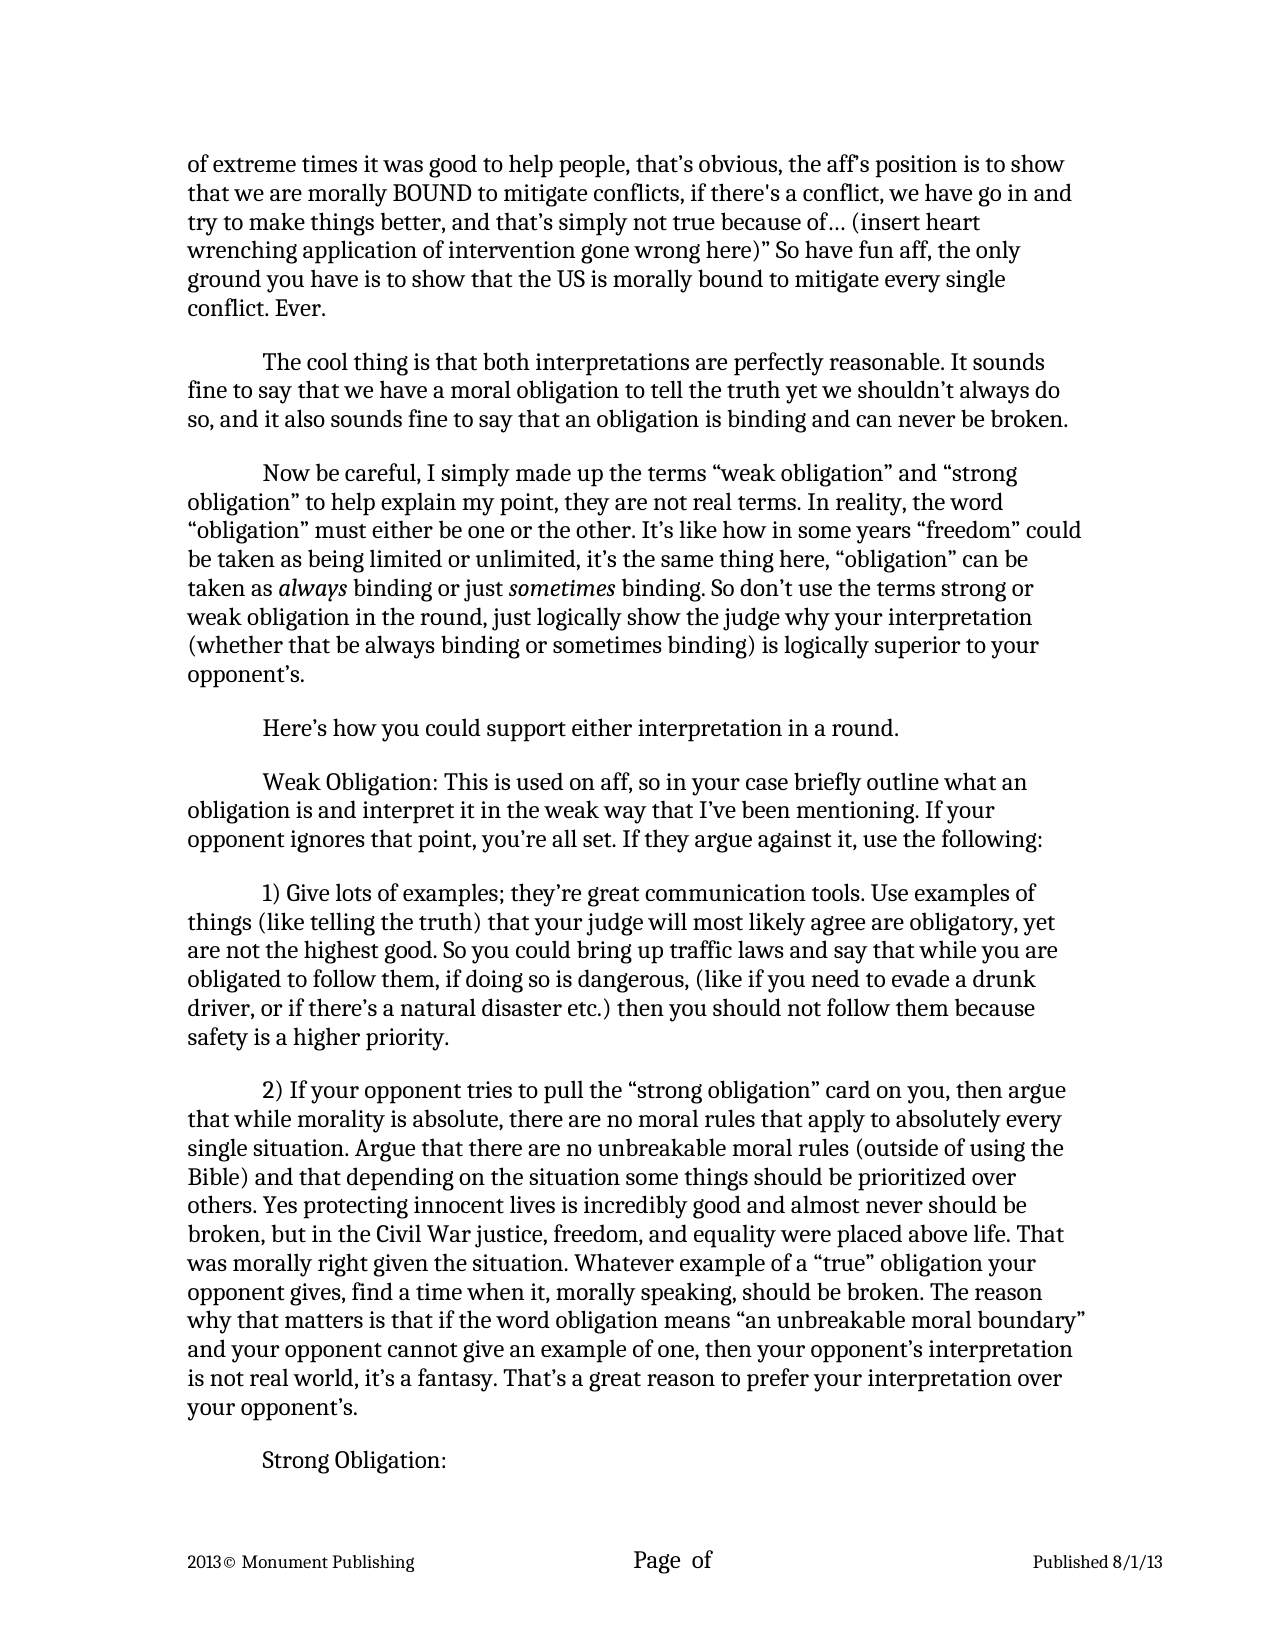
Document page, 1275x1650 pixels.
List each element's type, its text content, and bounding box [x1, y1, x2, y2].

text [187, 150, 1087, 322]
text 2) If your opponent tries to pull the “strong obligation” card on you, then argue that while morality is absolute, there are no moral rules that apply to absolutely every single situation. Argue that there are no unbreakable moral rules (outside of using the Bible) and that depending on the situation some things should be prioritized over others. Yes protecting innocent lives is incredibly good and almost never should be broken, but in the Civil War justice, freedom, and equality were placed above life. That was morally right given the situation. Whatever example of a “true” obligation your opponent gives, find a time when it, morally speaking, should be broken. The reason why that matters is that if the word obligation means “an unbreakable moral boundary” and your opponent cannot give an example of one, then your opponent’s interpretation is not real world, it’s a fantasy. That’s a great reason to prefer your interpretation over your opponent’s. [187, 1076, 1087, 1421]
text Strong Obligation: [187, 1446, 1087, 1475]
text Here’s how you could support either interpretation in a round. [187, 714, 1087, 742]
text 1) Give lots of examples; they’re great communication tools. Use examples of things (like telling the truth) that your judge will most likely agree are obligatory, yet are not the highest good. So you could bring up traffic laws and say that while you are obligated to follow them, if doing so is dangerous, (like if you need to evade a drunk driver, or if there’s a natural disaster etc.) then you should not follow them because safety is a higher priority. [187, 879, 1087, 1051]
text The cool thing is that both interpretations are perfectly reasonable. It sounds fine to say that we have a moral obligation to tell the truth yet we shouldn’t always do so, and it also sounds fine to say that an obligation is binding and can never be broken. [187, 347, 1087, 434]
text Now be careful, I simply made up the terms “weak obligation” and “strong obligation” to help explain my point, they are not real terms. In reality, the word “obligation” must either be one or the other. It’s like how in some years “freedom” could be taken as being limited or unlimited, it’s the same thing here, “obligation” can be taken as always binding or just sometimes binding. So don’t use the terms strong or weak obligation in the round, just logically show the judge why your interpretation (whether that be always binding or sometimes binding) is logically superior to your opponent’s. [187, 459, 1087, 689]
text Weak Obligation: This is used on aff, so in your case briefly outline what an obligation is and interpret it in the weak way that I’ve been mentioning. If your opponent ignores that point, you’re all set. If they argue against it, use the following: [187, 767, 1087, 854]
